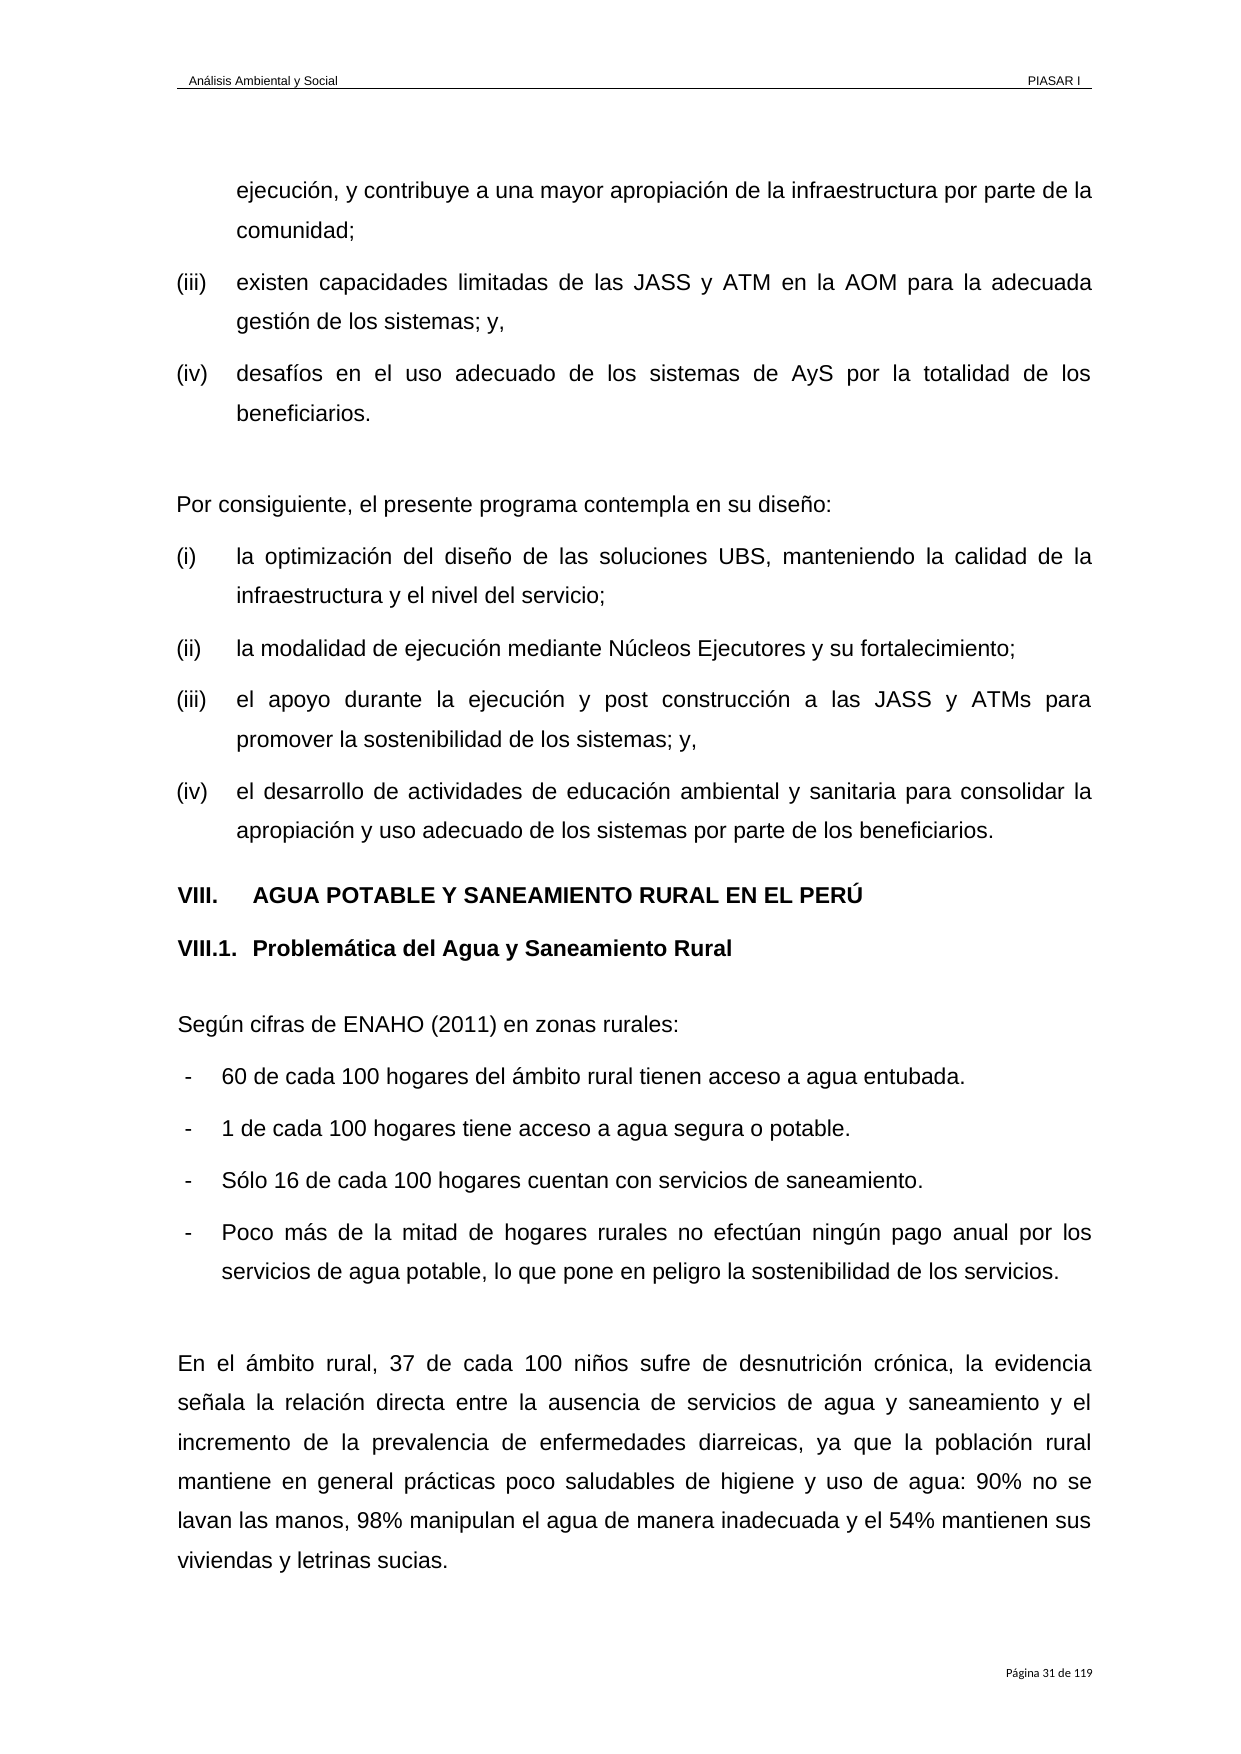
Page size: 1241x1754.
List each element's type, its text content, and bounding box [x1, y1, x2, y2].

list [176, 177, 1092, 243]
text Por consiguiente, el presente programa contempla en su diseño: [176, 491, 1092, 517]
list Sólo 16 de cada 100 hogares cuentan con servicios de saneamiento. [184, 1167, 1092, 1193]
list 60 de cada 100 hogares del ámbito rural tienen acceso a agua entubada. [184, 1063, 1092, 1089]
list desafíos en el uso adecuado de los sistemas de AyS por la totalidad de los beneficiarios. [176, 360, 1092, 426]
text Según cifras de ENAHO (2011) en zonas rurales: [177, 1011, 1092, 1037]
list la modalidad de ejecución mediante Núcleos Ejecutores y su fortalecimiento; [176, 634, 1092, 661]
list el desarrollo de actividades de educación ambiental y sanitaria para consolidar la apropiación y uso adecuado de los sistemas por parte de los beneficiarios. [176, 778, 1092, 844]
list el apoyo durante la ejecución y post construcción a las JASS y ATMs para promover la sostenibilidad de los sistemas; y, [176, 686, 1092, 752]
list la optimización del diseño de las soluciones UBS, manteniendo la calidad de la infraestructura y el nivel del servicio; [176, 543, 1092, 609]
subtitle AGUA POTABLE Y SANEAMIENTO RURAL EN EL PERÚ [177, 882, 1092, 908]
list 1 de cada 100 hogares tiene acceso a agua segura o potable. [184, 1114, 1092, 1141]
list Poco más de la mitad de hogares rurales no efectúan ningún pago anual por los servicios de agua potable, lo que pone en peligro la sostenibilidad de los servicios. [184, 1218, 1092, 1284]
subtitle Problemática del Agua y Saneamiento Rural [177, 935, 1092, 962]
list existen capacidades limitadas de las JASS y ATM en la AOM para la adecuada gestión de los sistemas; y, [176, 269, 1092, 334]
text En el ámbito rural, 37 de cada 100 niños sufre de desnutrición crónica, la evidencia señala la relación directa entre la ausencia de servicios de agua y saneamiento y el incremento de la prevalencia de enfermedades diarreicas, ya que la población rural mantiene en general prácticas poco saludables de higiene y uso de agua: 90% no se lavan las manos, 98% manipulan el agua de manera inadecuada y el 54% mantienen sus viviendas y letrinas sucias. [177, 1349, 1092, 1573]
